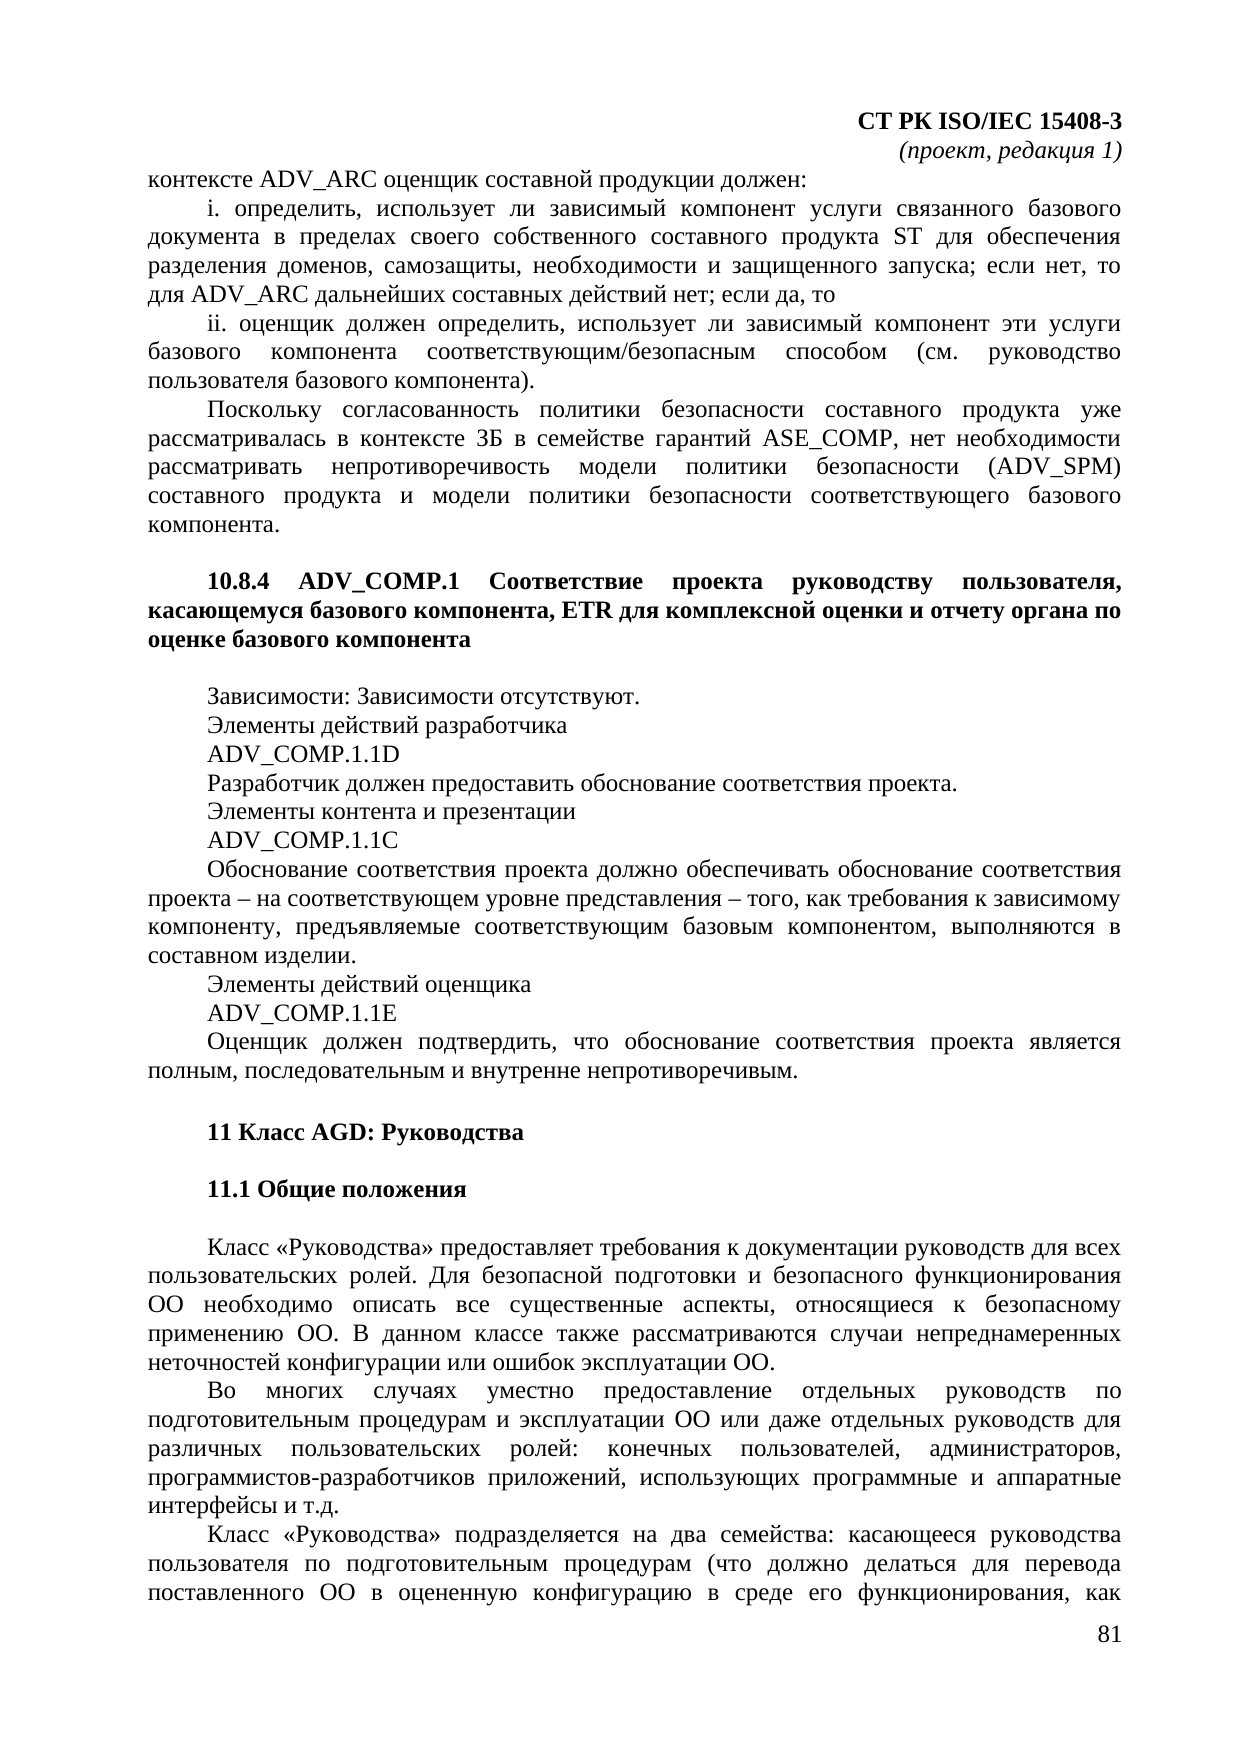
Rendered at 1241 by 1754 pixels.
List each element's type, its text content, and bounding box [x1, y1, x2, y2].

text ii. оценщик должен определить, использует ли зависимый компонент эти услуги базового компонента соответствующим/безопасным способом (см. руководство пользователя базового компонента). [148, 308, 1122, 394]
text 10.8.4 ADV_COMP.1 Соответствие проекта руководству пользователя, касающемуся базового компонента, ETR для комплексной оценки и отчету органа по оценке базового компонента [148, 566, 1122, 653]
text ADV_COMP.1.1D [148, 739, 1122, 768]
subtitle 11 Класс AGD: Руководства [148, 1117, 1122, 1146]
text Зависимости: Зависимости отсутствуют. [148, 681, 1122, 710]
text Элементы контента и презентации [148, 796, 1122, 825]
text ADV_COMP.1.1E [148, 998, 1122, 1026]
text Класс «Руководства» предоставляет требования к документации руководств для всех пользовательских ролей. Для безопасной подготовки и безопасного функционирования ОО необходимо описать все существенные аспекты, относящиеся к безопасному применению ОО. В данном классе также рассматриваются случаи непреднамеренных неточностей конфигурации или ошибок эксплуатации ОО. [148, 1232, 1122, 1376]
text Обоснование соответствия проекта должно обеспечивать обоснование соответствия проекта – на соответствующем уровне представления – того, как требования к зависимому компоненту, предъявляемые соответствующим базовым компонентом, выполняются в составном изделии. [148, 854, 1122, 969]
text 11.1 Общие положения [148, 1174, 1122, 1203]
text Элементы действий разработчика [148, 710, 1122, 739]
text Оценщик должен подтвердить, что обоснование соответствия проекта является полным, последовательным и внутренне непротиворечивым. [148, 1026, 1122, 1084]
text Элементы действий оценщика [148, 969, 1122, 998]
text Разработчик должен предоставить обоснование соответствия проекта. [148, 768, 1122, 796]
text Во многих случаях уместно предоставление отдельных руководств по подготовительным процедурам и эксплуатации ОО или даже отдельных руководств для различных пользовательских ролей: конечных пользователей, администраторов, программистов-разработчиков приложений, использующих программные и аппаратные интерфейсы и т.д. [148, 1376, 1122, 1519]
text Поскольку согласованность политики безопасности составного продукта уже рассматривалась в контексте ЗБ в семействе гарантий ASE_COMP, нет необходимости рассматривать непротиворечивость модели политики безопасности (ADV_SPM) составного продукта и модели политики безопасности соответствующего базового компонента. [148, 394, 1122, 538]
text i. определить, использует ли зависимый компонент услуги связанного базового документа в пределах своего собственного составного продукта ST для обеспечения разделения доменов, самозащиты, необходимости и защищенного запуска; если нет, то для ADV_ARC дальнейших составных действий нет; если да, то [148, 193, 1122, 308]
text ADV_COMP.1.1C [148, 825, 1122, 854]
